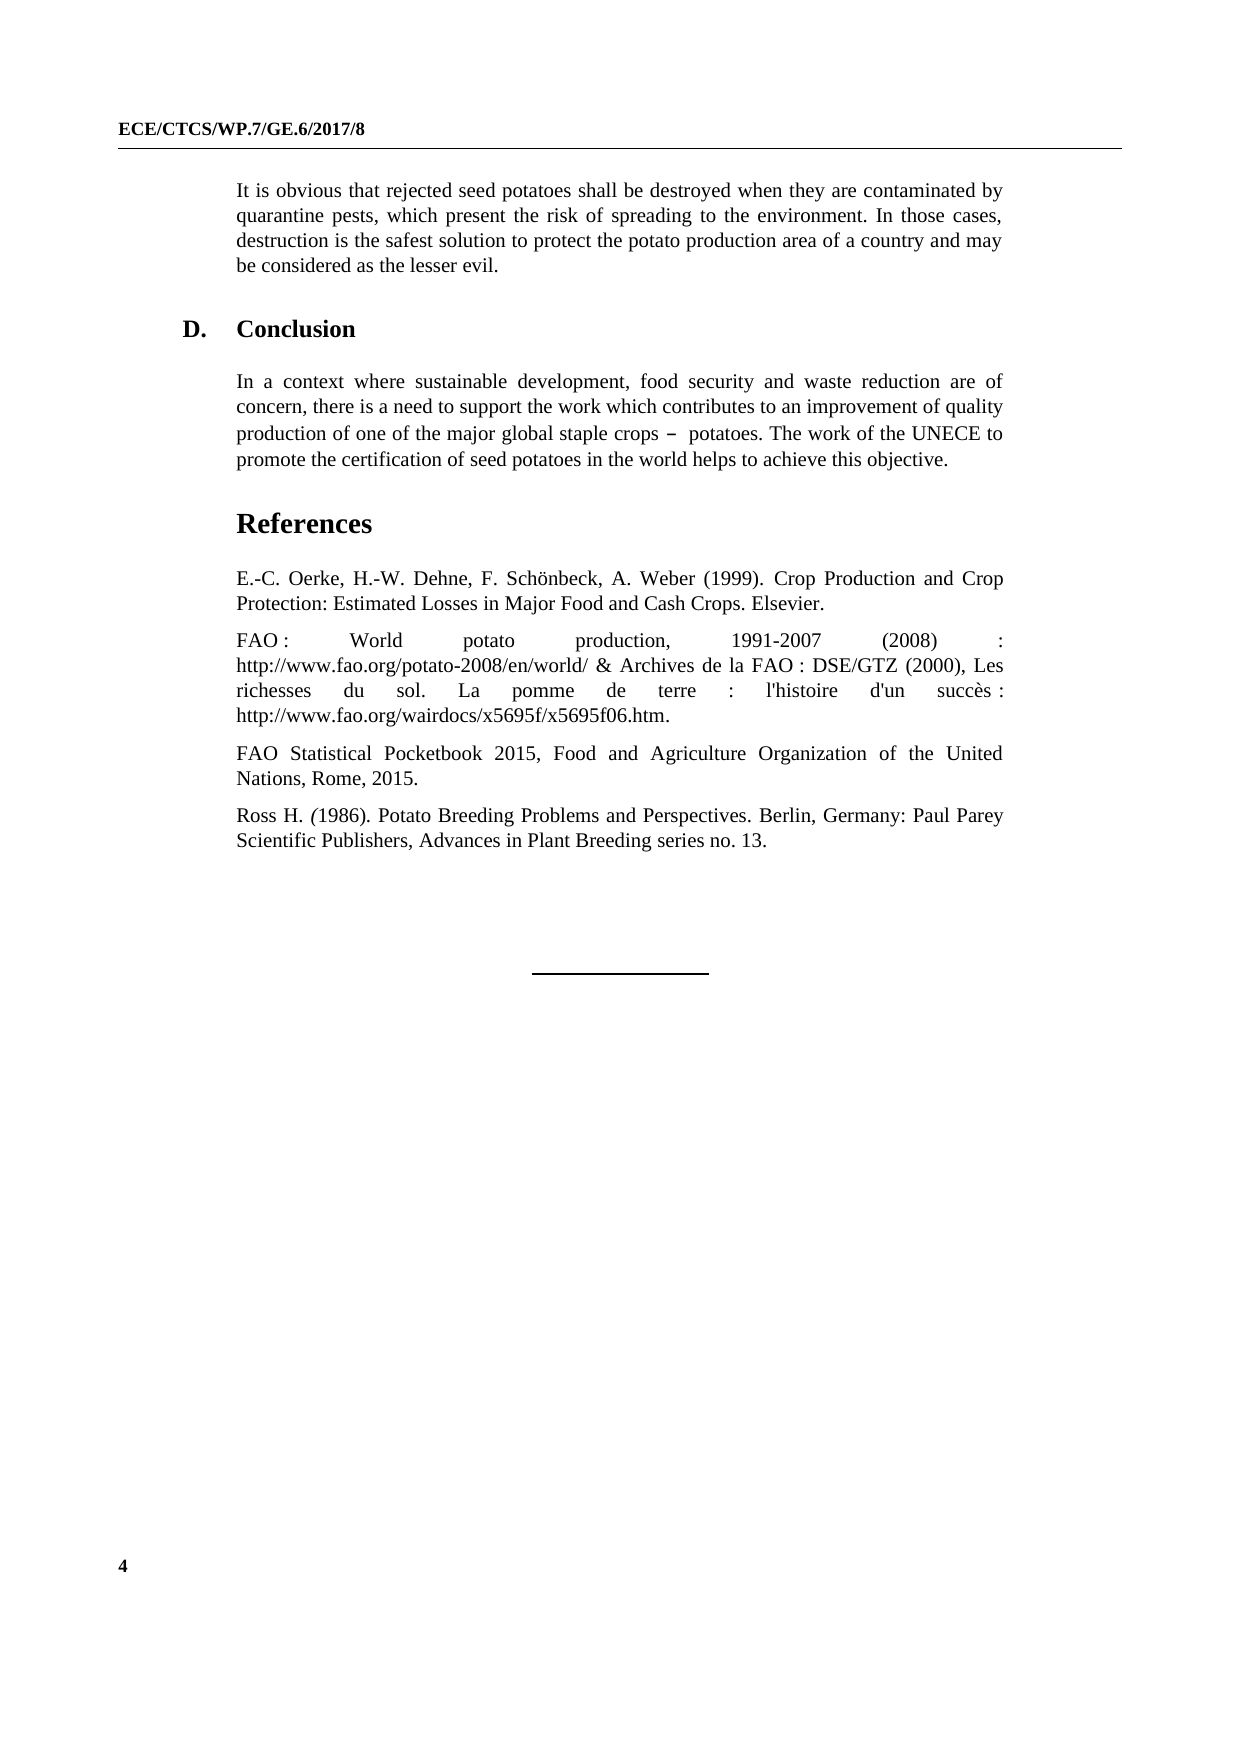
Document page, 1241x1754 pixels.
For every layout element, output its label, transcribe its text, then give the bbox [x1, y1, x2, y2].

text References [118, 509, 1004, 540]
text Ross H. (1986). Potato Breeding Problems and Perspectives. Berlin, Germany: Paul Parey Scientific Publishers, Advances in Plant Breeding series no. 13. [236, 802, 1004, 852]
text In a context where sustainable development, food security and waste reduction are of concern, there is a need to support the work which contributes to an improvement of quality production of one of the major global staple crops – potatoes. The work of the UNECE to promote the certification of seed potatoes in the world helps to achieve this objective. [236, 368, 1004, 471]
text FAO Statistical Pocketbook 2015, Food and Agriculture Organization of the United Nations, Rome, 2015. [236, 740, 1004, 790]
text It is obvious that rejected seed potatoes shall be destroyed when they are contaminated by quarantine pests, which present the risk of spreading to the environment. In those cases, destruction is the safest solution to protect the potato production area of a country and may be considered as the lesser evil. [236, 177, 1004, 277]
text D. Conclusion [118, 315, 1004, 343]
text E.-C. Oerke, H.-W. Dehne, F. Schönbeck, A. Weber (1999). Crop Production and Crop Protection: Estimated Losses in Major Food and Cash Crops. Elsevier. [236, 565, 1004, 615]
text FAO : World potato production, 1991-2007 (2008) : http://www.fao.org/potato-2008/en/world/ & Archives de la FAO : DSE/GTZ (2000), Les richesses du sol. La pomme de terre : l'histoire d'un succès : http://www.fao.org/wairdocs/x5695f/x5695f06.htm. [236, 627, 1004, 727]
